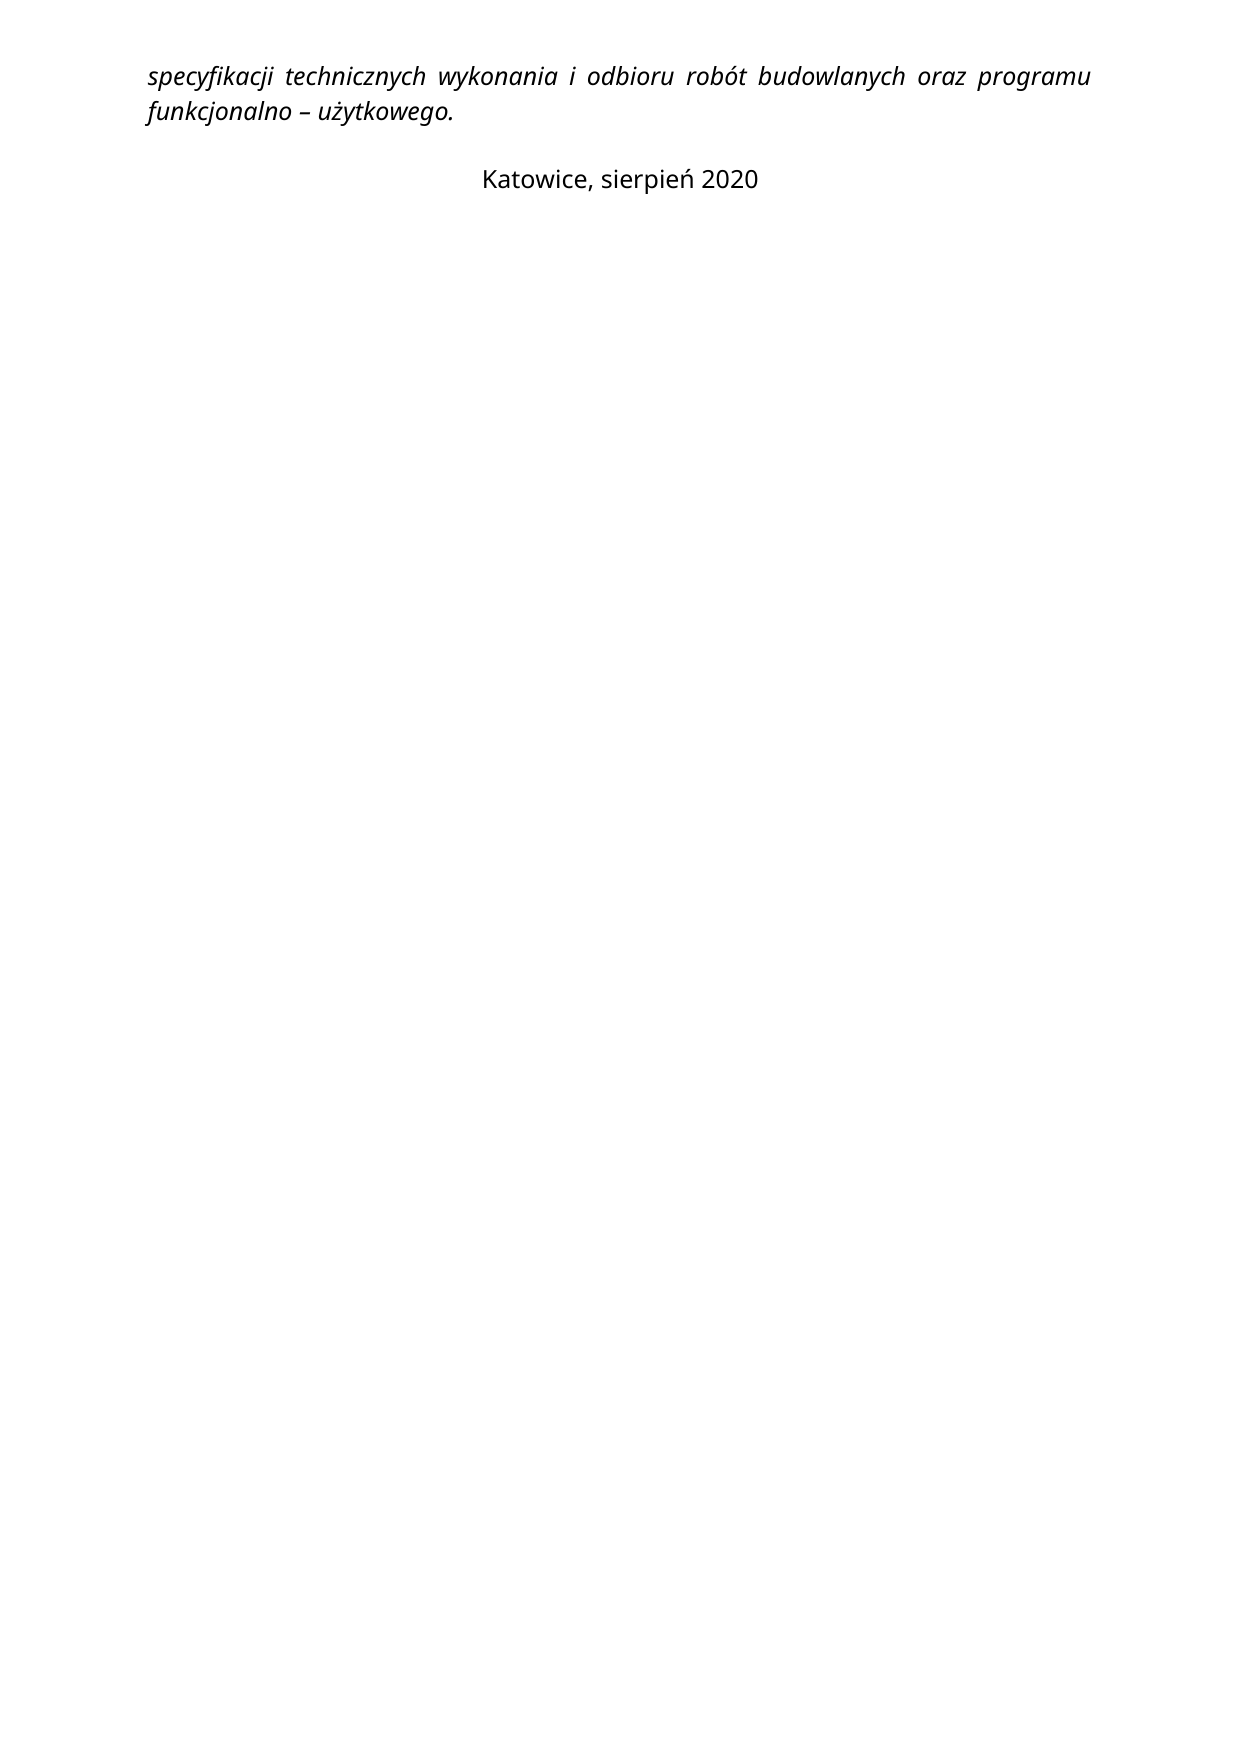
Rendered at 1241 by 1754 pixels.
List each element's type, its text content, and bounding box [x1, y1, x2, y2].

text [148, 59, 1093, 127]
text Katowice, sierpień 2020 [148, 161, 1093, 195]
